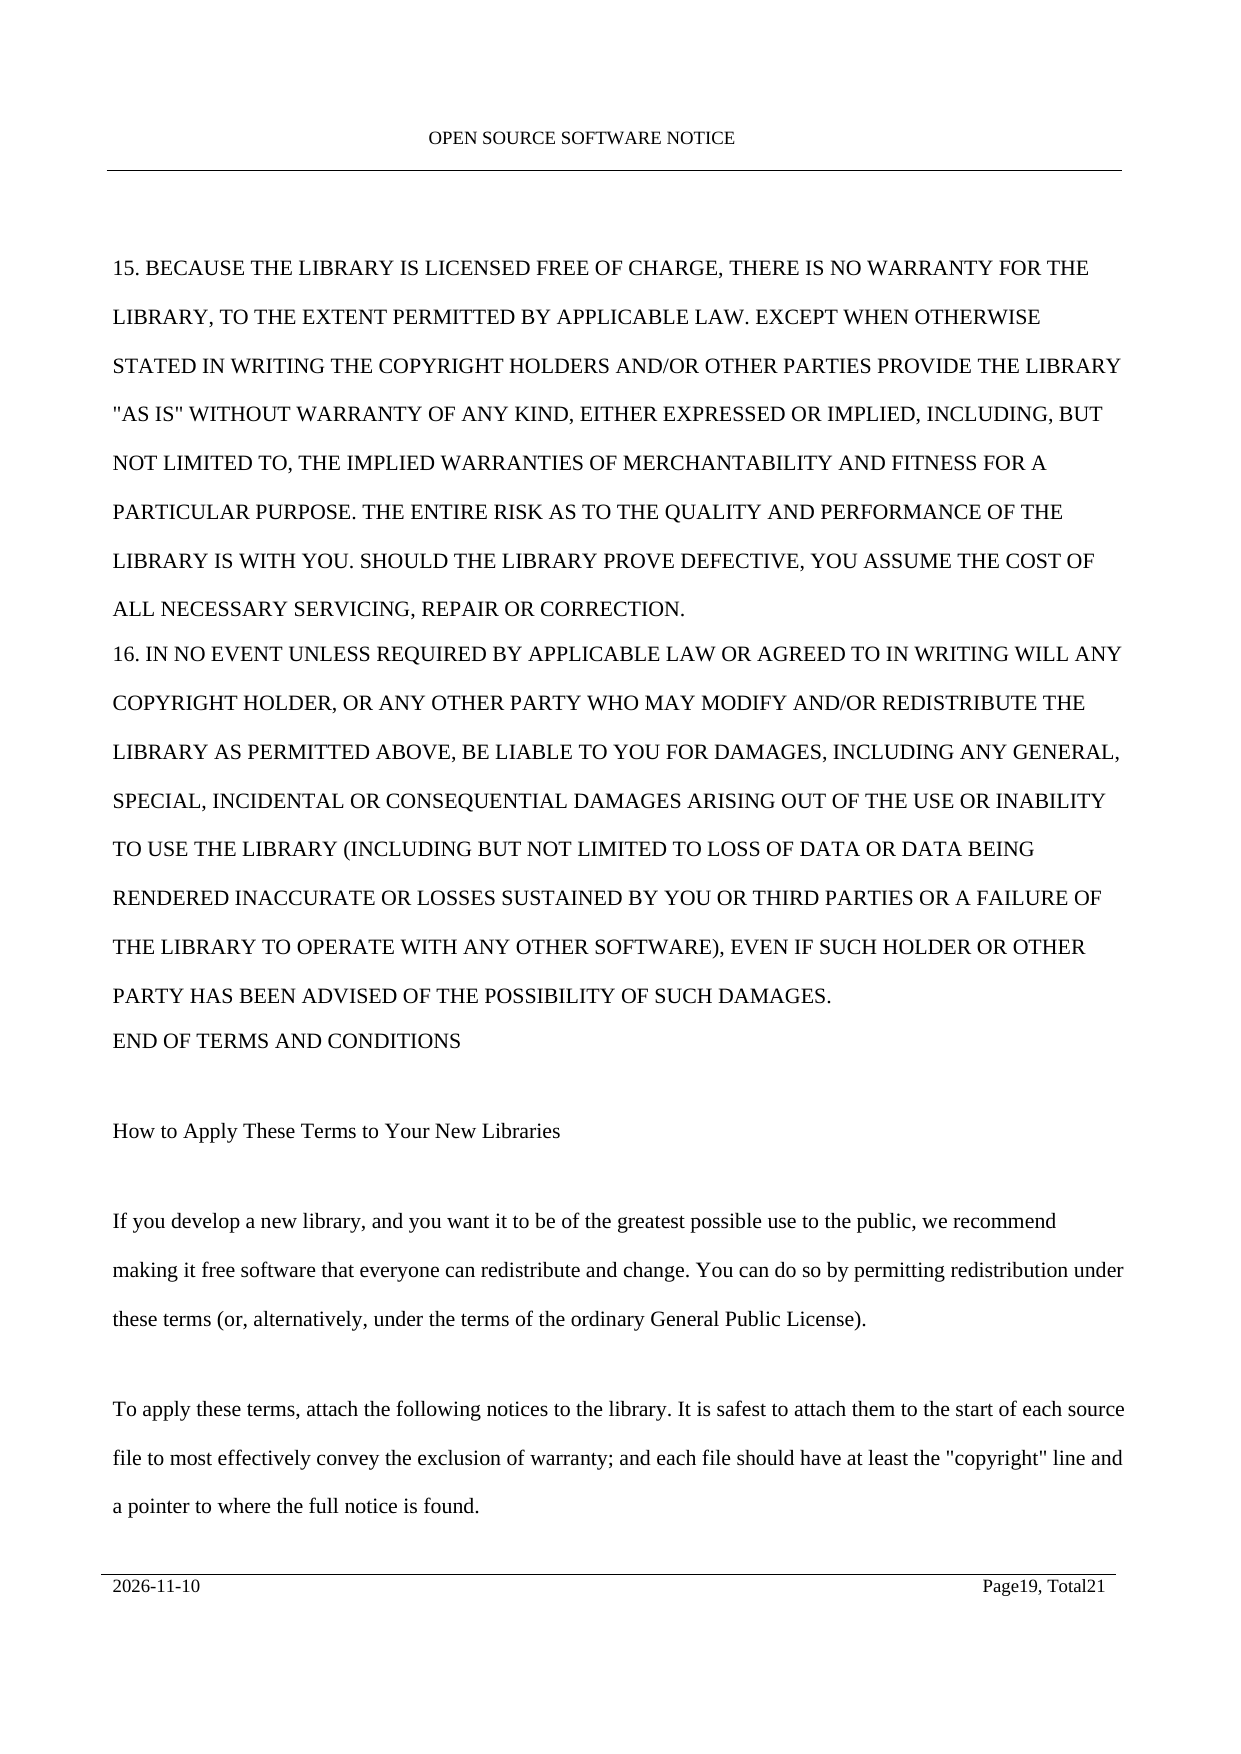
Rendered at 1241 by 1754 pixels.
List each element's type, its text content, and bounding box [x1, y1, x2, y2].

text END OF TERMS AND CONDITIONS [112, 1024, 1128, 1057]
text How to Apply These Terms to Your New Libraries [112, 1114, 1128, 1147]
text 16. IN NO EVENT UNLESS REQUIRED BY APPLICABLE LAW OR AGREED TO IN WRITING WILL ANY COPYRIGHT HOLDER, OR ANY OTHER PARTY WHO MAY MODIFY AND/OR REDISTRIBUTE THE LIBRARY AS PERMITTED ABOVE, BE LIABLE TO YOU FOR DAMAGES, INCLUDING ANY GENERAL, SPECIAL, INCIDENTAL OR CONSEQUENTIAL DAMAGES ARISING OUT OF THE USE OR INABILITY TO USE THE LIBRARY (INCLUDING BUT NOT LIMITED TO LOSS OF DATA OR DATA BEING RENDERED INACCURATE OR LOSSES SUSTAINED BY YOU OR THIRD PARTIES OR A FAILURE OF THE LIBRARY TO OPERATE WITH ANY OTHER SOFTWARE), EVEN IF SUCH HOLDER OR OTHER PARTY HAS BEEN ADVISED OF THE POSSIBILITY OF SUCH DAMAGES. [112, 638, 1128, 1012]
text 15. BECAUSE THE LIBRARY IS LICENSED FREE OF CHARGE, THERE IS NO WARRANTY FOR THE LIBRARY, TO THE EXTENT PERMITTED BY APPLICABLE LAW. EXCEPT WHEN OTHERWISE STATED IN WRITING THE COPYRIGHT HOLDERS AND/OR OTHER PARTIES PROVIDE THE LIBRARY "AS IS" WITHOUT WARRANTY OF ANY KIND, EITHER EXPRESSED OR IMPLIED, INCLUDING, BUT NOT LIMITED TO, THE IMPLIED WARRANTIES OF MERCHANTABILITY AND FITNESS FOR A PARTICULAR PURPOSE. THE ENTIRE RISK AS TO THE QUALITY AND PERFORMANCE OF THE LIBRARY IS WITH YOU. SHOULD THE LIBRARY PROVE DEFECTIVE, YOU ASSUME THE COST OF ALL NECESSARY SERVICING, REPAIR OR CORRECTION. [112, 251, 1128, 625]
text If you develop a new library, and you want it to be of the greatest possible use to the public, we recommend making it free software that everyone can redistribute and change. You can do so by permitting redistribution under these terms (or, alternatively, under the terms of the ordinary General Public License). [112, 1204, 1128, 1334]
text To apply these terms, attach the following notices to the library. It is safest to attach them to the start of each source file to most effectively convey the exclusion of warranty; and each file should have at least the "copyright" line and a pointer to where the full notice is found. [112, 1392, 1128, 1522]
